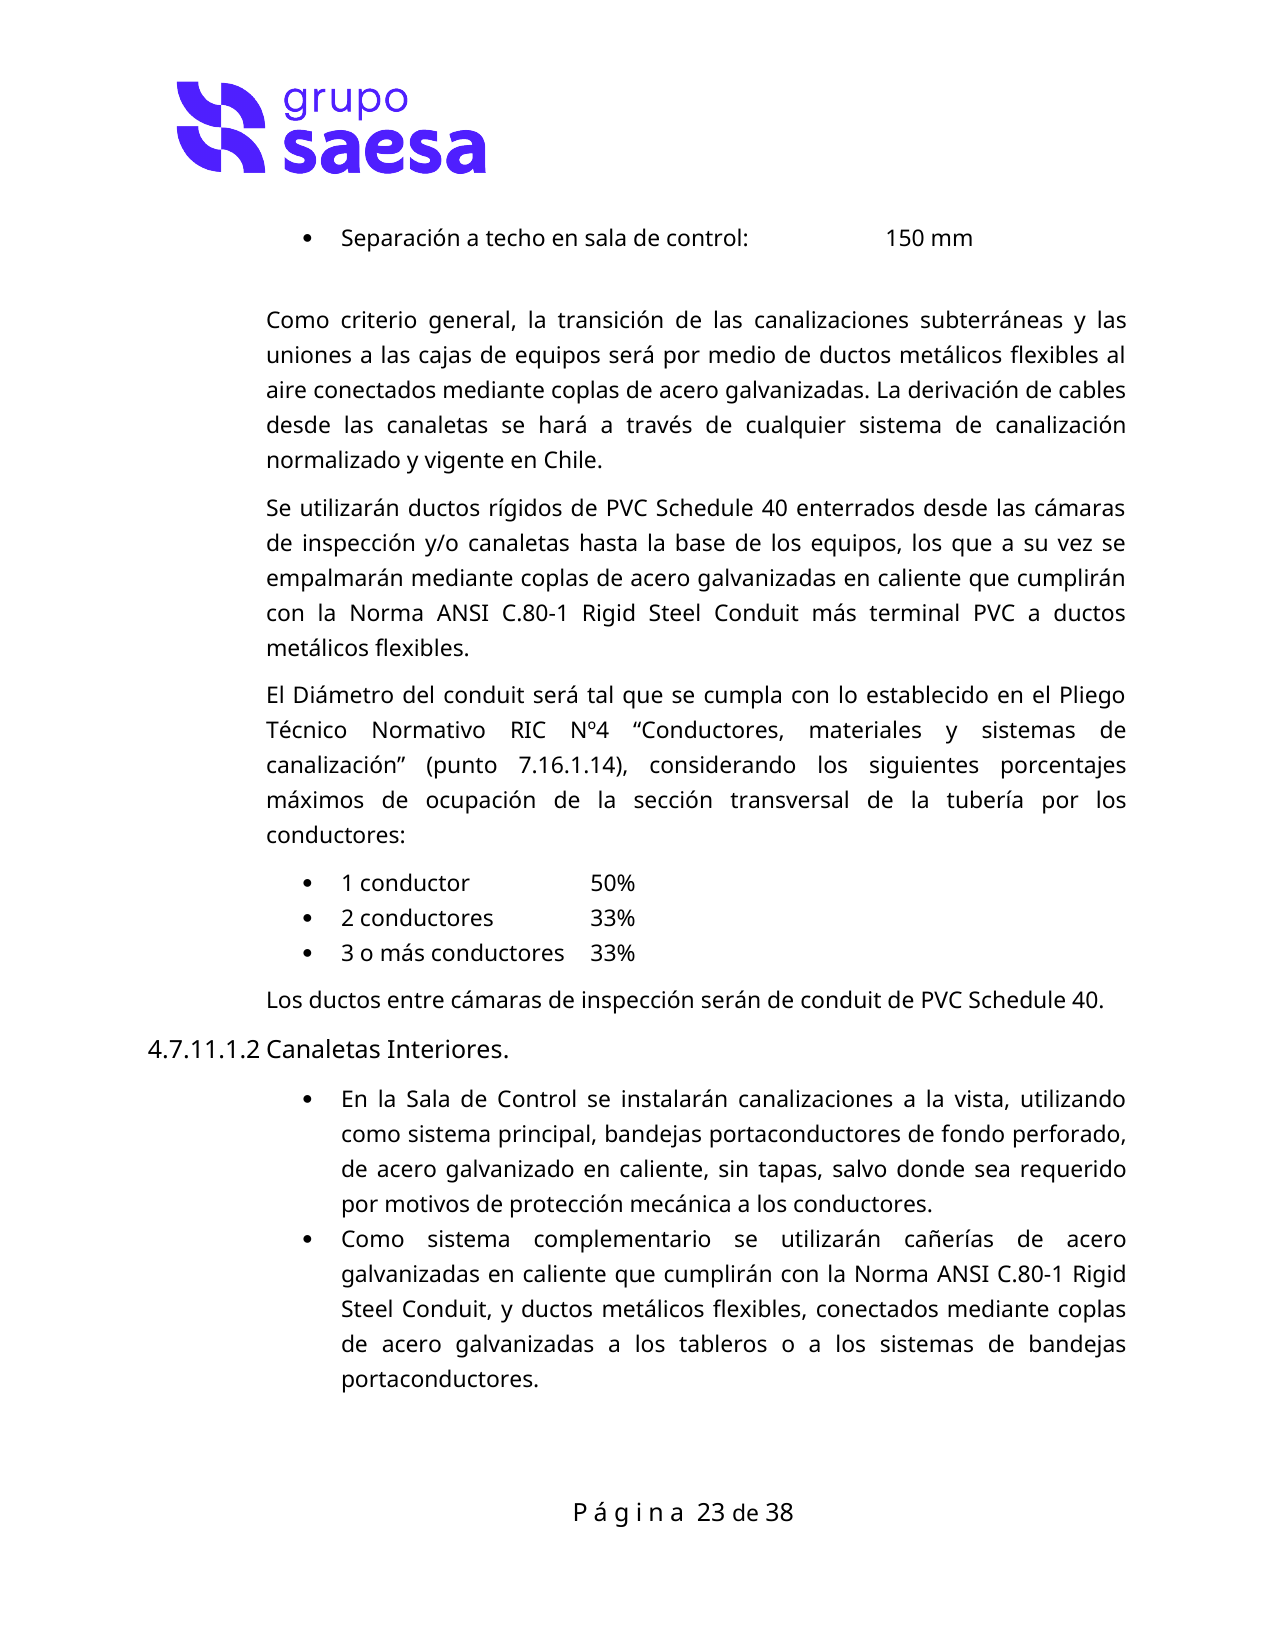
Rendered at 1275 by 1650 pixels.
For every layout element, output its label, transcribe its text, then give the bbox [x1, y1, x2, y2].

list 2 conductores 33% [303, 901, 1127, 933]
list 3 o más conductores 33% [303, 936, 1127, 968]
list 1 conductor 50% [303, 866, 1127, 898]
list En la Sala de Control se instalarán canalizaciones a la vista, utilizando como sistema principal, bandejas portaconductores de fondo perforado, de acero galvanizado en caliente, sin tapas, salvo donde sea requerido por motivos de protección mecánica a los conductores. [303, 1082, 1127, 1219]
list Como sistema complementario se utilizarán cañerías de acero galvanizadas en caliente que cumplirán con la Norma ANSI C.80-1 Rigid Steel Conduit, y ductos metálicos flexibles, conectados mediante coplas de acero galvanizadas a los tableros o a los sistemas de bandejas portaconductores. [303, 1222, 1127, 1394]
text Se utilizarán ductos rígidos de PVC Schedule 40 enterrados desde las cámaras de inspección y/o canaletas hasta la base de los equipos, los que a su vez se empalmarán mediante coplas de acero galvanizadas en caliente que cumplirán con la Norma ANSI C.80-1 Rigid Steel Conduit más terminal PVC a ductos metálicos flexibles. [266, 491, 1127, 663]
text El Diámetro del conduit será tal que se cumpla con lo establecido en el Pliego Técnico Normativo RIC Nº4 “Conductores, materiales y sistemas de canalización” (punto 7.16.1.14), considerando los siguientes porcentajes máximos de ocupación de la sección transversal de la tubería por los conductores: [266, 679, 1127, 850]
subtitle Canaletas Interiores. [148, 1031, 1127, 1066]
list Separación a techo en sala de control: 150 mm [303, 221, 1127, 253]
text Los ductos entre cámaras de inspección serán de conduit de PVC Schedule 40. [266, 984, 1127, 1015]
text Como criterio general, la transición de las canalizaciones subterráneas y las uniones a las cajas de equipos será por medio de ductos metálicos flexibles al aire conectados mediante coplas de acero galvanizadas. La derivación de cables desde las canaletas se hará a través de cualquier sistema de canalización normalizado y vigente en Chile. [266, 304, 1127, 475]
